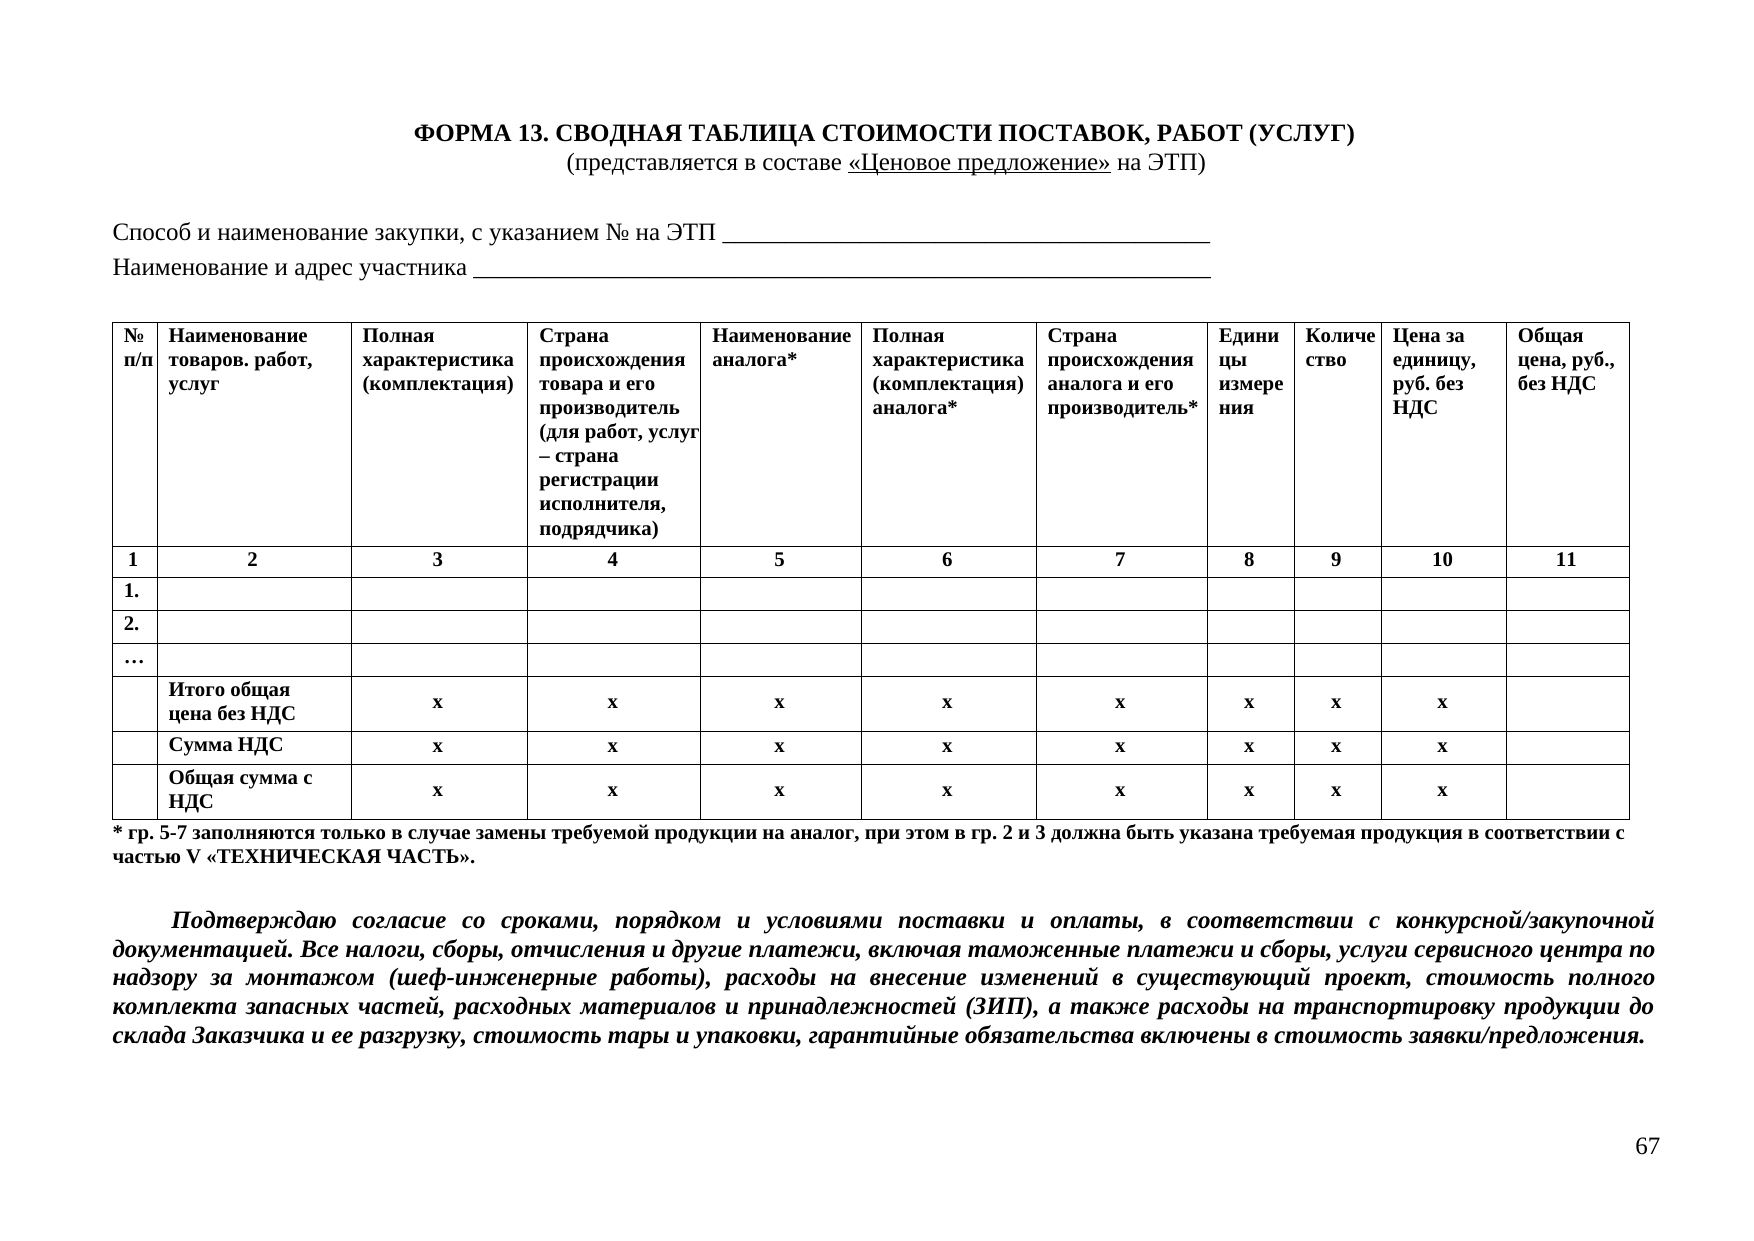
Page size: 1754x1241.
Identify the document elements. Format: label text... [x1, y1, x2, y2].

table_cell [1382, 611, 1506, 643]
table_cell [528, 611, 700, 643]
table_header Страна происхождения аналога и его производитель* [1037, 323, 1207, 546]
table_cell х [862, 765, 1036, 819]
table_header Полная характеристика (комплектация) [352, 323, 527, 546]
table_cell х [1208, 677, 1294, 731]
table_header Цена за единицу, руб. без НДС [1382, 323, 1506, 546]
table_cell Общая сумма с НДС [158, 765, 351, 819]
table_cell [701, 644, 861, 676]
table_cell [158, 644, 351, 676]
table_cell х [701, 765, 861, 819]
table_cell 1 [113, 547, 157, 577]
table_cell х [352, 732, 527, 764]
table_header Количество [1295, 323, 1381, 546]
table_header Страна происхождения товара и его производитель (для работ, услуг – страна регистрации исполнителя, подрядчика) [528, 323, 700, 546]
table_cell 4 [528, 547, 700, 577]
table_cell [1507, 578, 1629, 610]
table_header Общая цена, руб., без НДС [1507, 323, 1629, 546]
table_cell [1208, 644, 1294, 676]
table_cell [1507, 611, 1629, 643]
table_cell х [1037, 765, 1207, 819]
table_cell х [862, 732, 1036, 764]
table_cell [1208, 578, 1294, 610]
table_cell [1382, 644, 1506, 676]
table_cell 1. [113, 578, 157, 610]
table_cell х [352, 677, 527, 731]
table_cell х [1295, 677, 1381, 731]
table_cell х [1382, 765, 1506, 819]
text * гр. 5-7 заполняются только в случае замены требуемой продукции на аналог, при этом в гр. 2 и 3 должна быть указана требуемая продукция в соответствии с частью V «ТЕХНИЧЕСКАЯ ЧАСТЬ». [112, 820, 1656, 868]
table_cell [1295, 578, 1381, 610]
text Подтверждаю согласие со сроками, порядком и условиями поставки и оплаты, в соответствии с конкурсной/закупочной документацией. Все налоги, сборы, отчисления и другие платежи, включая таможенные платежи и сборы, услуги сервисного центра по надзору за монтажом (шеф-инженерные работы), расходы на внесение изменений в существующий проект, стоимость полного комплекта запасных частей, расходных материалов и принадлежностей (ЗИП), а также расходы на транспортировку продукции до склада Заказчика и ее разгрузку, стоимость тары и упаковки, гарантийные обязательства включены в стоимость заявки/предложения. [112, 905, 1656, 1049]
subtitle ФОРМА 13. СВОДНАЯ ТАБЛИЦА СТОИМОСТИ ПОСТАВОК, РАБОТ (УСЛУГ) [112, 118, 1656, 147]
table_cell х [1208, 732, 1294, 764]
table_header Наименование аналога* [701, 323, 861, 546]
table_cell х [528, 765, 700, 819]
table_cell [528, 644, 700, 676]
table_cell х [528, 677, 700, 731]
table_cell 6 [862, 547, 1036, 577]
table_cell [113, 732, 157, 764]
table_cell [352, 611, 527, 643]
table_cell [158, 611, 351, 643]
table_cell [113, 765, 157, 819]
table_header Наименование товаров. работ, услуг [158, 323, 351, 546]
table_cell … [113, 644, 157, 676]
table_cell [862, 578, 1036, 610]
table_cell [701, 578, 861, 610]
text Наименование и адрес участника ___________________________________________________________ [112, 252, 1656, 281]
table_header Единицы измерения [1208, 323, 1294, 546]
table_cell 5 [701, 547, 861, 577]
text (представляется в составе «Ценовое предложение» на ЭТП) [112, 147, 1660, 176]
table_cell [113, 677, 157, 731]
table_cell [1295, 644, 1381, 676]
table_cell 2. [113, 611, 157, 643]
table_cell [1507, 644, 1629, 676]
table_cell 7 [1037, 547, 1207, 577]
table_cell х [352, 765, 527, 819]
table_cell [528, 578, 700, 610]
table_header Полная характеристика (комплектация) аналога* [862, 323, 1036, 546]
table_cell х [1295, 765, 1381, 819]
table_cell 9 [1295, 547, 1381, 577]
table_cell 2 [158, 547, 351, 577]
table_cell [1037, 611, 1207, 643]
table_cell х [701, 677, 861, 731]
table_cell [1208, 611, 1294, 643]
table_cell [352, 644, 527, 676]
table_cell х [528, 732, 700, 764]
table_cell [158, 578, 351, 610]
table_cell х [1208, 765, 1294, 819]
table_cell х [1295, 732, 1381, 764]
table_cell [1507, 677, 1629, 731]
table_cell [1295, 611, 1381, 643]
table_cell [701, 611, 861, 643]
table_cell [352, 578, 527, 610]
table_cell х [1382, 732, 1506, 764]
table_cell [1507, 765, 1629, 819]
table_cell [1037, 644, 1207, 676]
table_cell х [1037, 677, 1207, 731]
table_cell [862, 611, 1036, 643]
table_cell [862, 644, 1036, 676]
table_cell [1382, 578, 1506, 610]
table_cell Сумма НДС [158, 732, 351, 764]
table_cell [1037, 578, 1207, 610]
table_cell х [1037, 732, 1207, 764]
table_cell Итого общая цена без НДС [158, 677, 351, 731]
text Способ и наименование закупки, с указанием № на ЭТП _______________________________________ [112, 217, 1656, 246]
table_cell х [1382, 677, 1506, 731]
table_cell 10 [1382, 547, 1506, 577]
table_cell х [862, 677, 1036, 731]
table_header № п/п [113, 323, 157, 546]
table_cell [1507, 732, 1629, 764]
table_cell х [701, 732, 861, 764]
table_cell 11 [1507, 547, 1629, 577]
table_cell 8 [1208, 547, 1294, 577]
table_cell 3 [352, 547, 527, 577]
